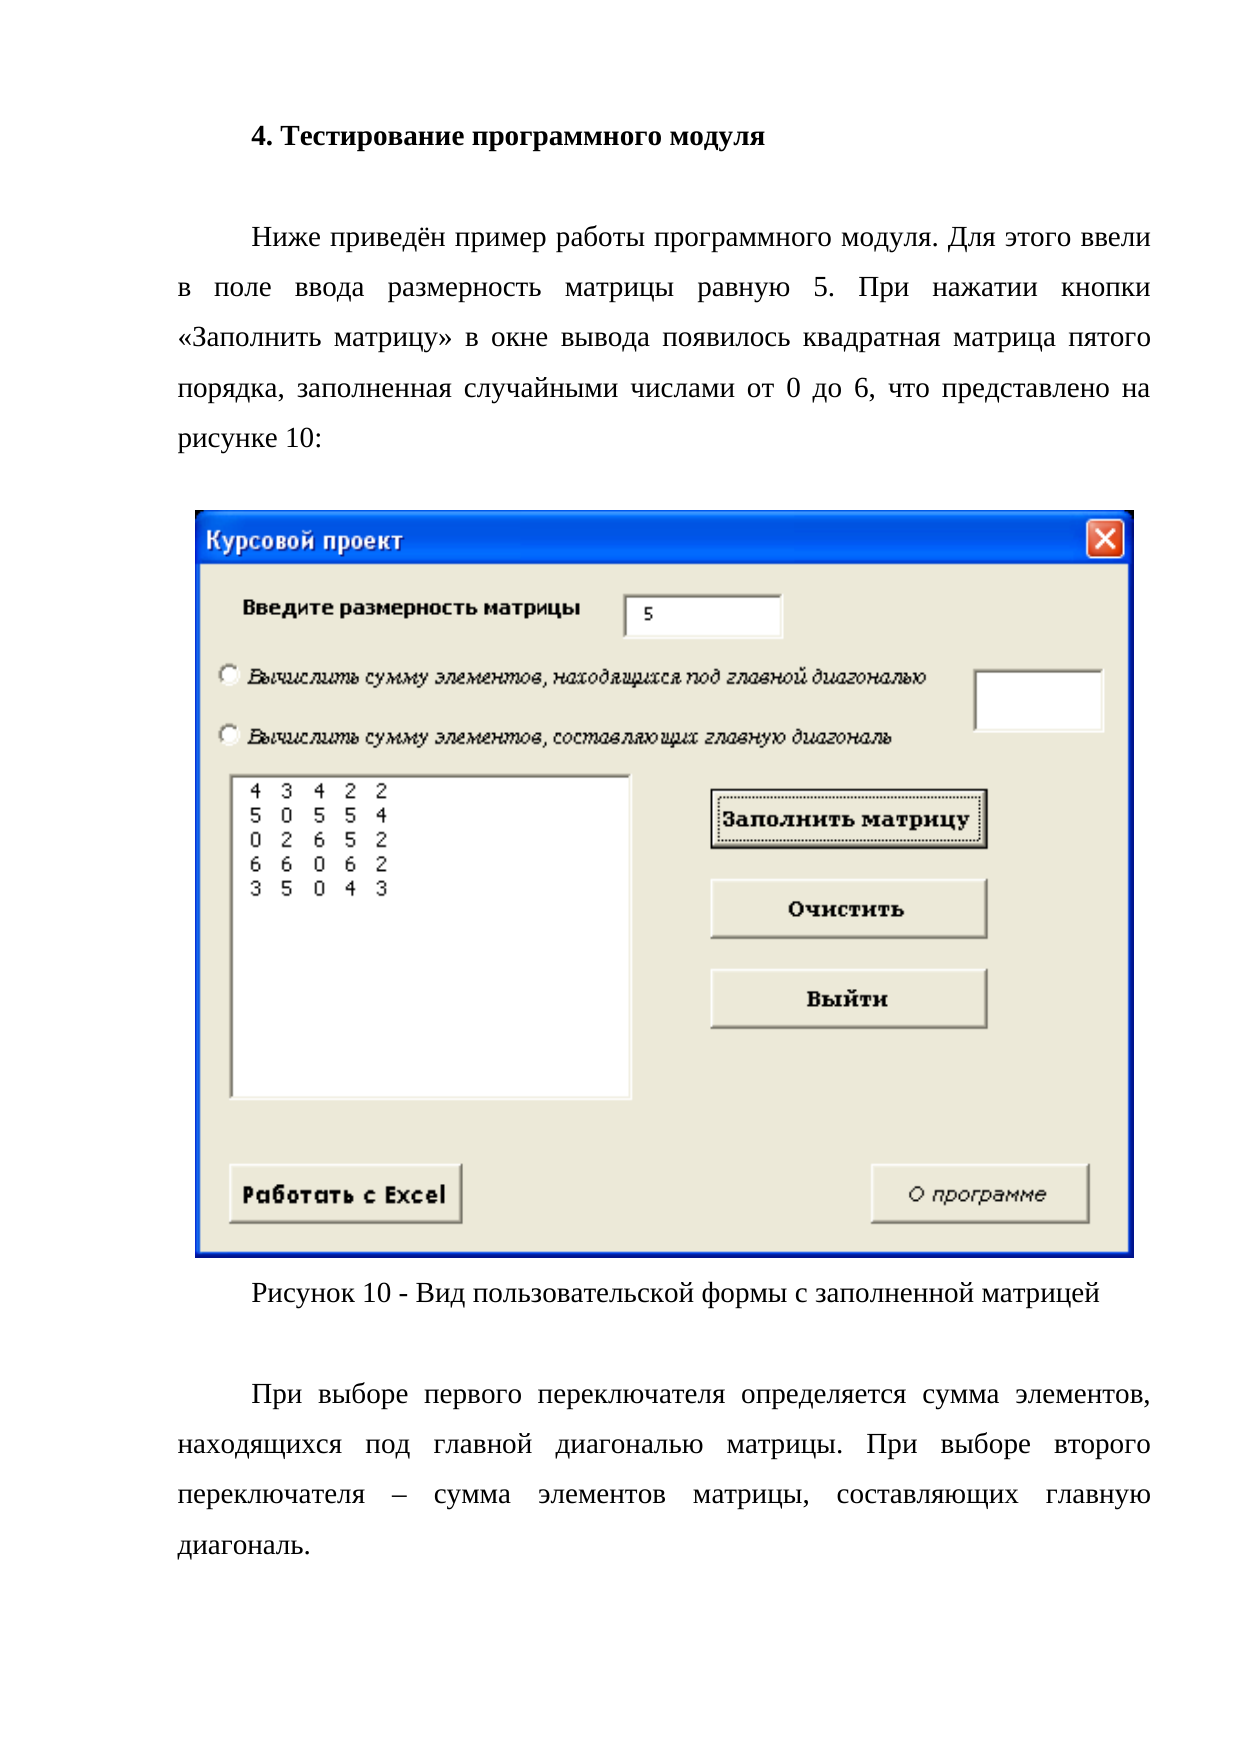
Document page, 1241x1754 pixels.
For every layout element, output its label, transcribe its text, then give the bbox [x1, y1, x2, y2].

picture [195, 510, 1134, 1258]
text При выборе первого переключателя определяется сумма элементов, находящихся под главной диагональю матрицы. При выборе второго переключателя – сумма элементов матрицы, составляющих главную диагональ. [177, 1376, 1152, 1560]
text Рисунок 10 - Вид пользовательской формы с заполненной матрицей [177, 1275, 1152, 1309]
text 4. Тестирование программного модуля [177, 118, 1152, 152]
text Ниже приведён пример работы программного модуля. Для этого ввели в поле ввода размерность матрицы равную 5. При нажатии кнопки «Заполнить матрицу» в окне вывода появилось квадратная матрица пятого порядка, заполненная случайными числами от 0 до 6, что представлено на рисунке 10: [177, 219, 1152, 453]
